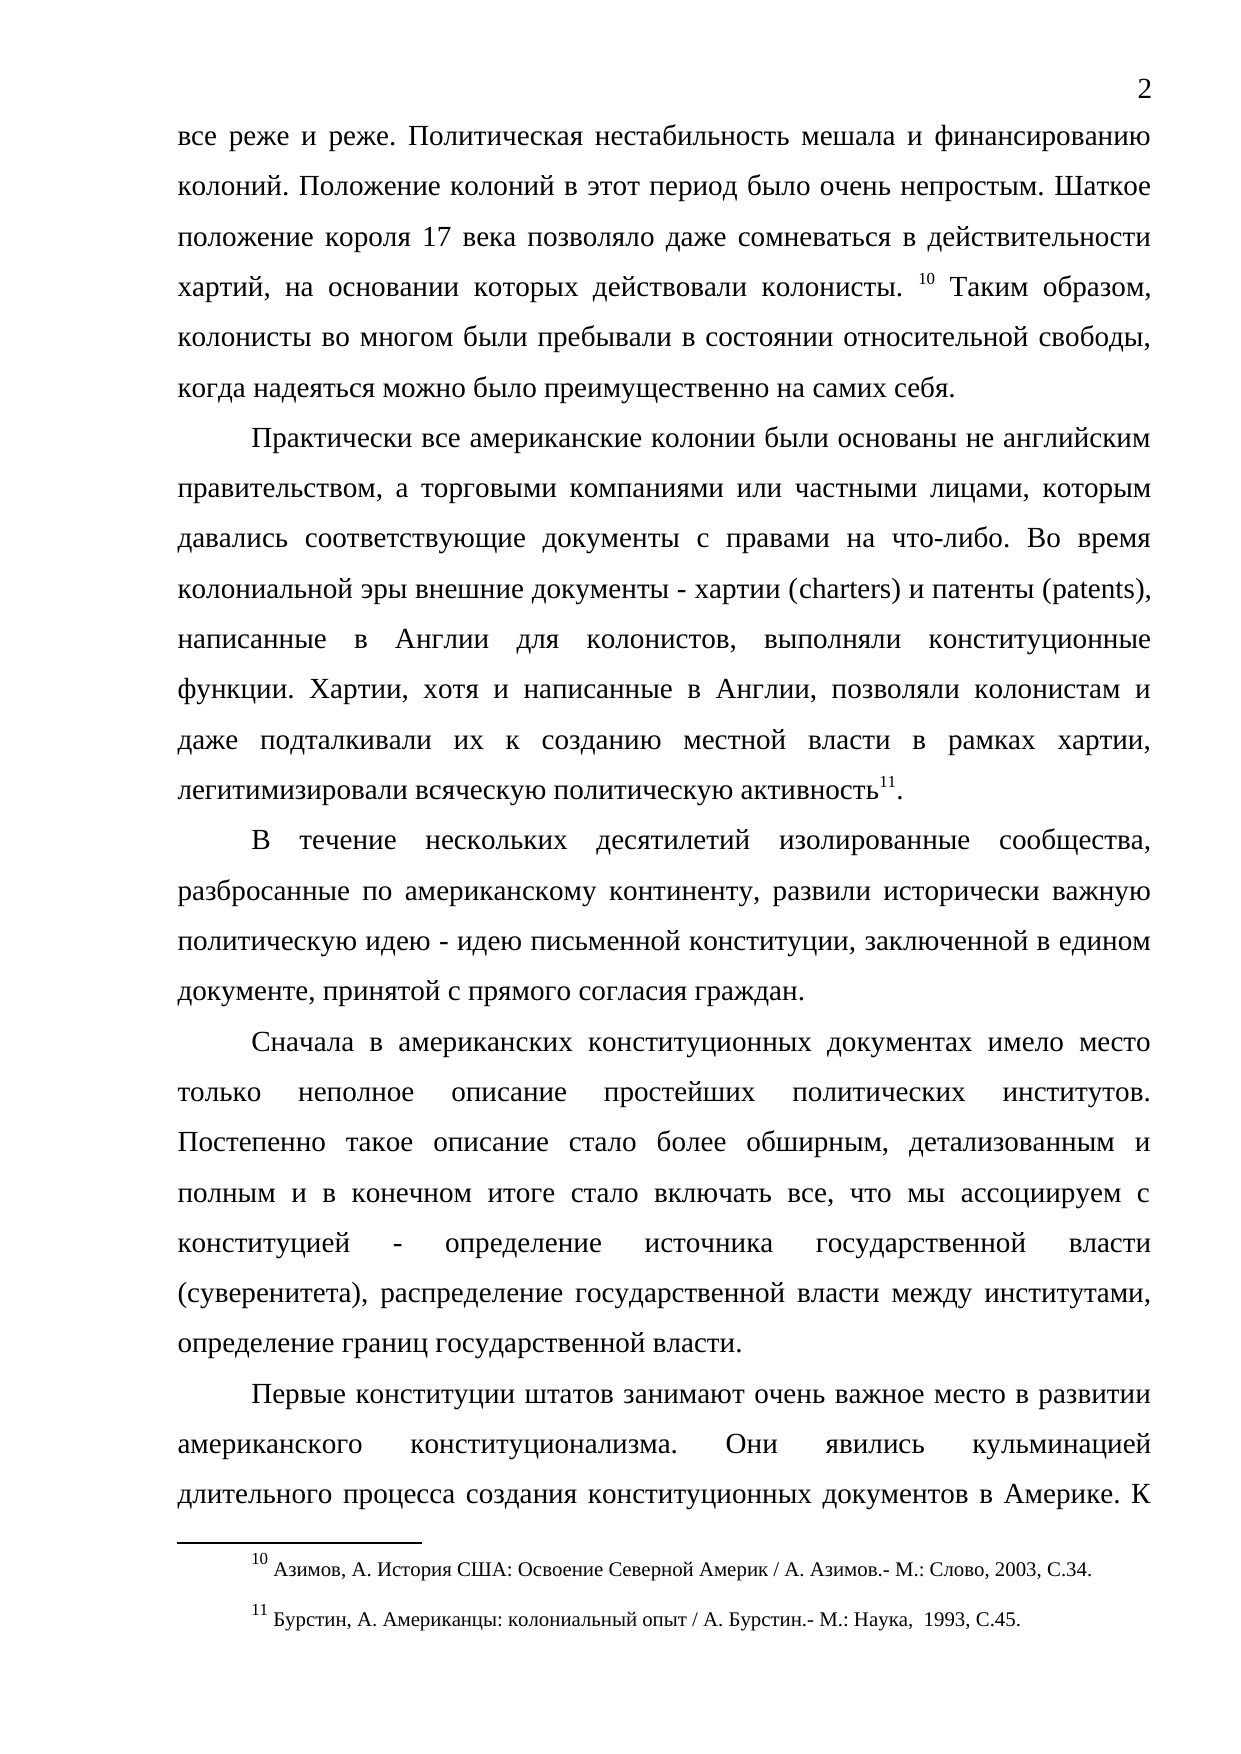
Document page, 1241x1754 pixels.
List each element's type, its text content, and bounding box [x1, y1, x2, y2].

text Практически все американские колонии были основаны не английским правительством, а торговыми компаниями или частными лицами, которым давались соответствующие документы с правами на что-либо. Во время колониальной эры внешние документы - хартии (charters) и патенты (patents), написанные в Англии для колонистов, выполняли конституционные функции. Хартии, хотя и написанные в Англии, позволяли колонистам и даже подталкивали их к созданию местной власти в рамках хартии, легитимизировали всяческую политическую активность. [177, 420, 1152, 806]
text Сначала в американских конституционных документах имело место только неполное описание простейших политических институтов. Постепенно такое описание стало более обширным, детализованным и полным и в конечном итоге стало включать все, что мы ассоциируем с конституцией - определение источника государственной власти (суверенитета), распределение государственной власти между институтами, определение границ государственной власти. [177, 1024, 1152, 1359]
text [177, 1376, 1152, 1510]
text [177, 118, 1152, 403]
text В течение нескольких десятилетий изолированные сообщества, разбросанные по американскому континенту, развили исторически важную политическую идею - идею письменной конституции, заключенной в едином документе, принятой с прямого согласия граждан. [177, 822, 1152, 1007]
